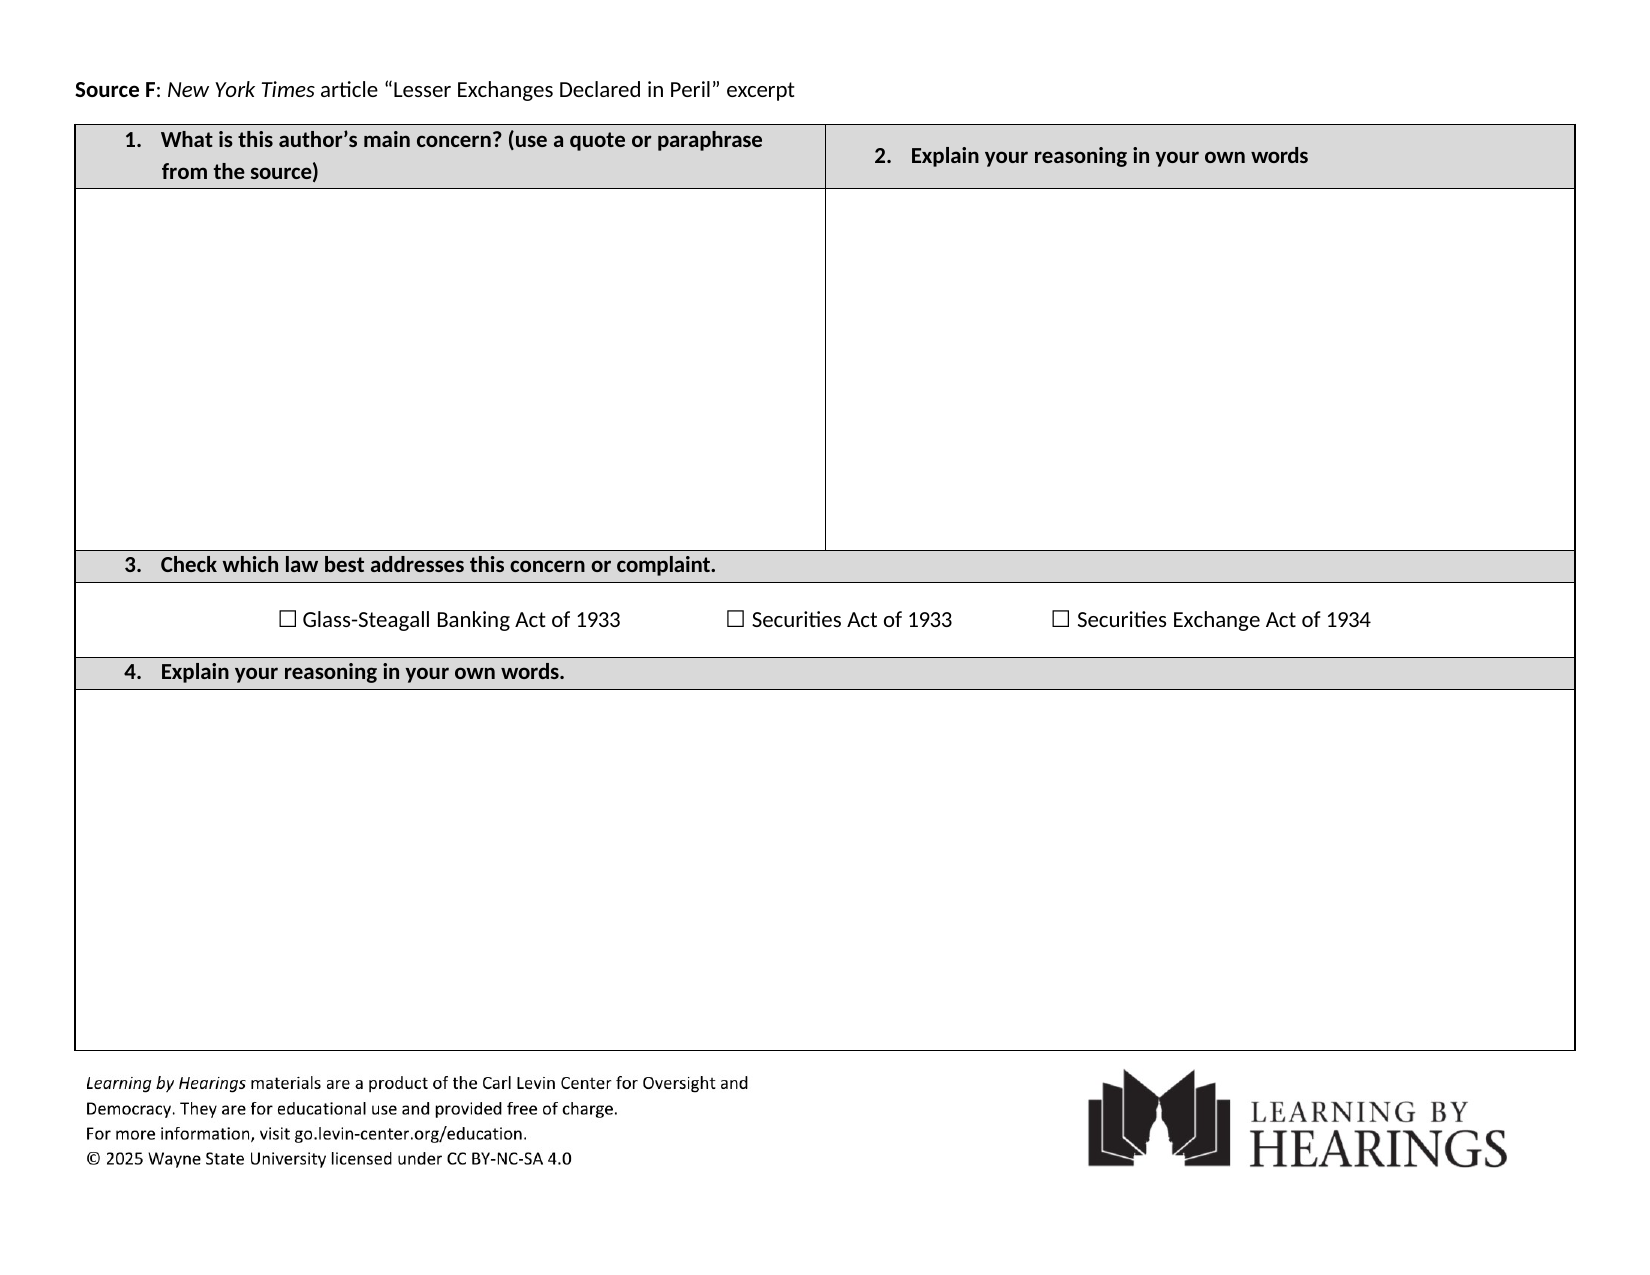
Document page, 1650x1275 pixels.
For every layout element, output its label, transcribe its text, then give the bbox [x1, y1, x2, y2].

table_cell 3. Check which law best addresses this concern or complaint. [76, 551, 1574, 582]
picture [87, 1068, 1508, 1168]
table_cell [826, 189, 1574, 549]
text Source F: New York Times article “Lesser Exchanges Declared in Peril” excerpt [75, 75, 1612, 103]
table_header 1. What is this author’s main concern? (use a quote or paraphrase from the source) [76, 125, 825, 188]
table_header 2. Explain your reasoning in your own words [826, 125, 1574, 188]
table_cell [76, 189, 825, 549]
table_cell [76, 690, 1574, 1050]
table_cell Glass-Steagall Banking Act of 1933 ☐ Securities Act of 1933 ☐ Securities Exchange Act of 1934 [76, 583, 1574, 657]
table_cell 4. Explain your reasoning in your own words. [76, 658, 1574, 689]
